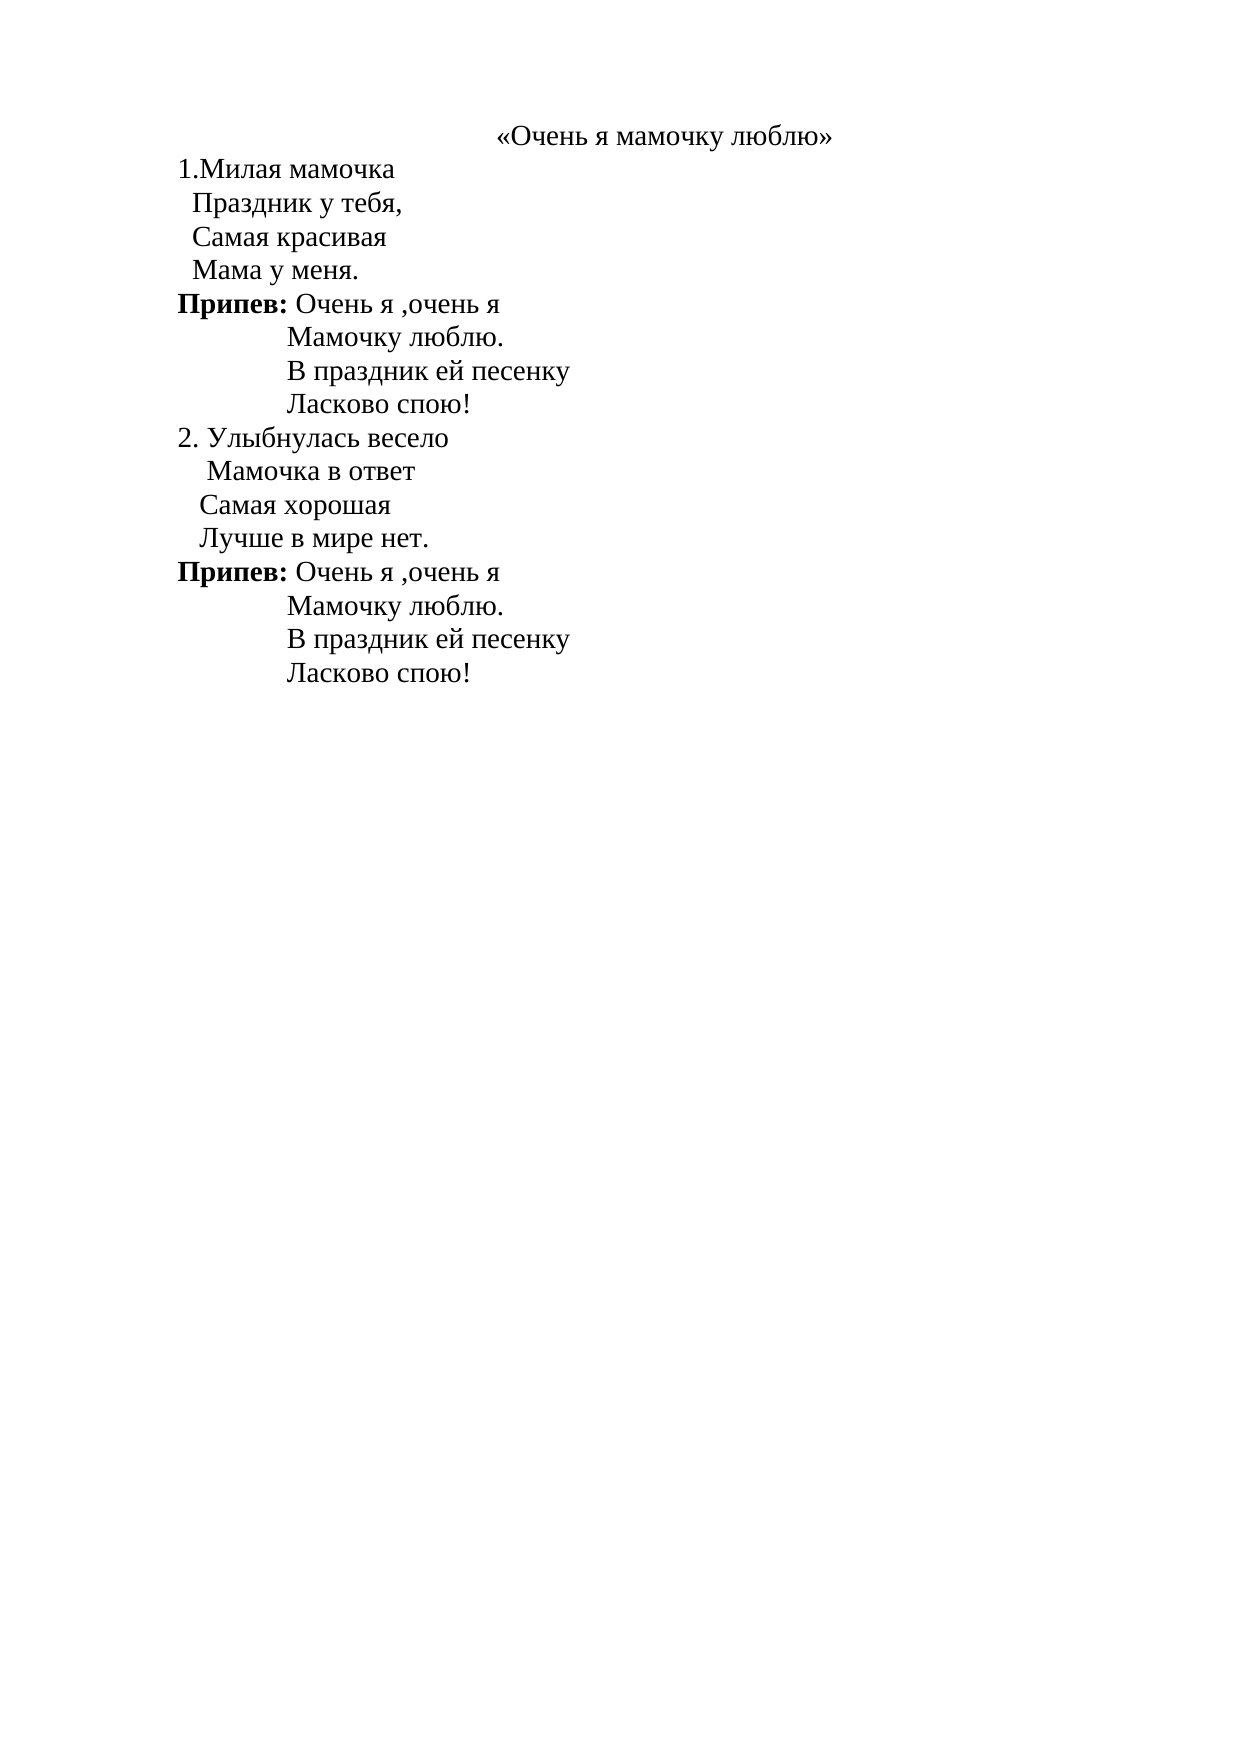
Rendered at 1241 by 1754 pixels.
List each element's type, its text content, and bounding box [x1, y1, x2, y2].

text Мамочку люблю. [177, 319, 1152, 353]
text Самая красивая [177, 219, 1152, 252]
text 2. Улыбнулась весело [177, 420, 1152, 453]
text «Очень я мамочку люблю» [177, 118, 1152, 152]
text Мамочка в ответ [177, 453, 1152, 487]
text Припев: Очень я ,очень я [177, 554, 1152, 588]
text Мама у меня. [177, 252, 1152, 286]
text Праздник у тебя, [177, 185, 1152, 219]
text Лучше в мире нет. [177, 521, 1152, 554]
text Самая хорошая [177, 487, 1152, 521]
text Припев: Очень я ,очень я [177, 286, 1152, 319]
text В праздник ей песенку [177, 353, 1152, 386]
text Ласково спою! [177, 655, 1152, 688]
text Ласково спою! [177, 386, 1152, 420]
text Мамочку люблю. [177, 588, 1152, 621]
text 1.Милая мамочка [177, 152, 1152, 185]
text В праздник ей песенку [177, 621, 1152, 655]
